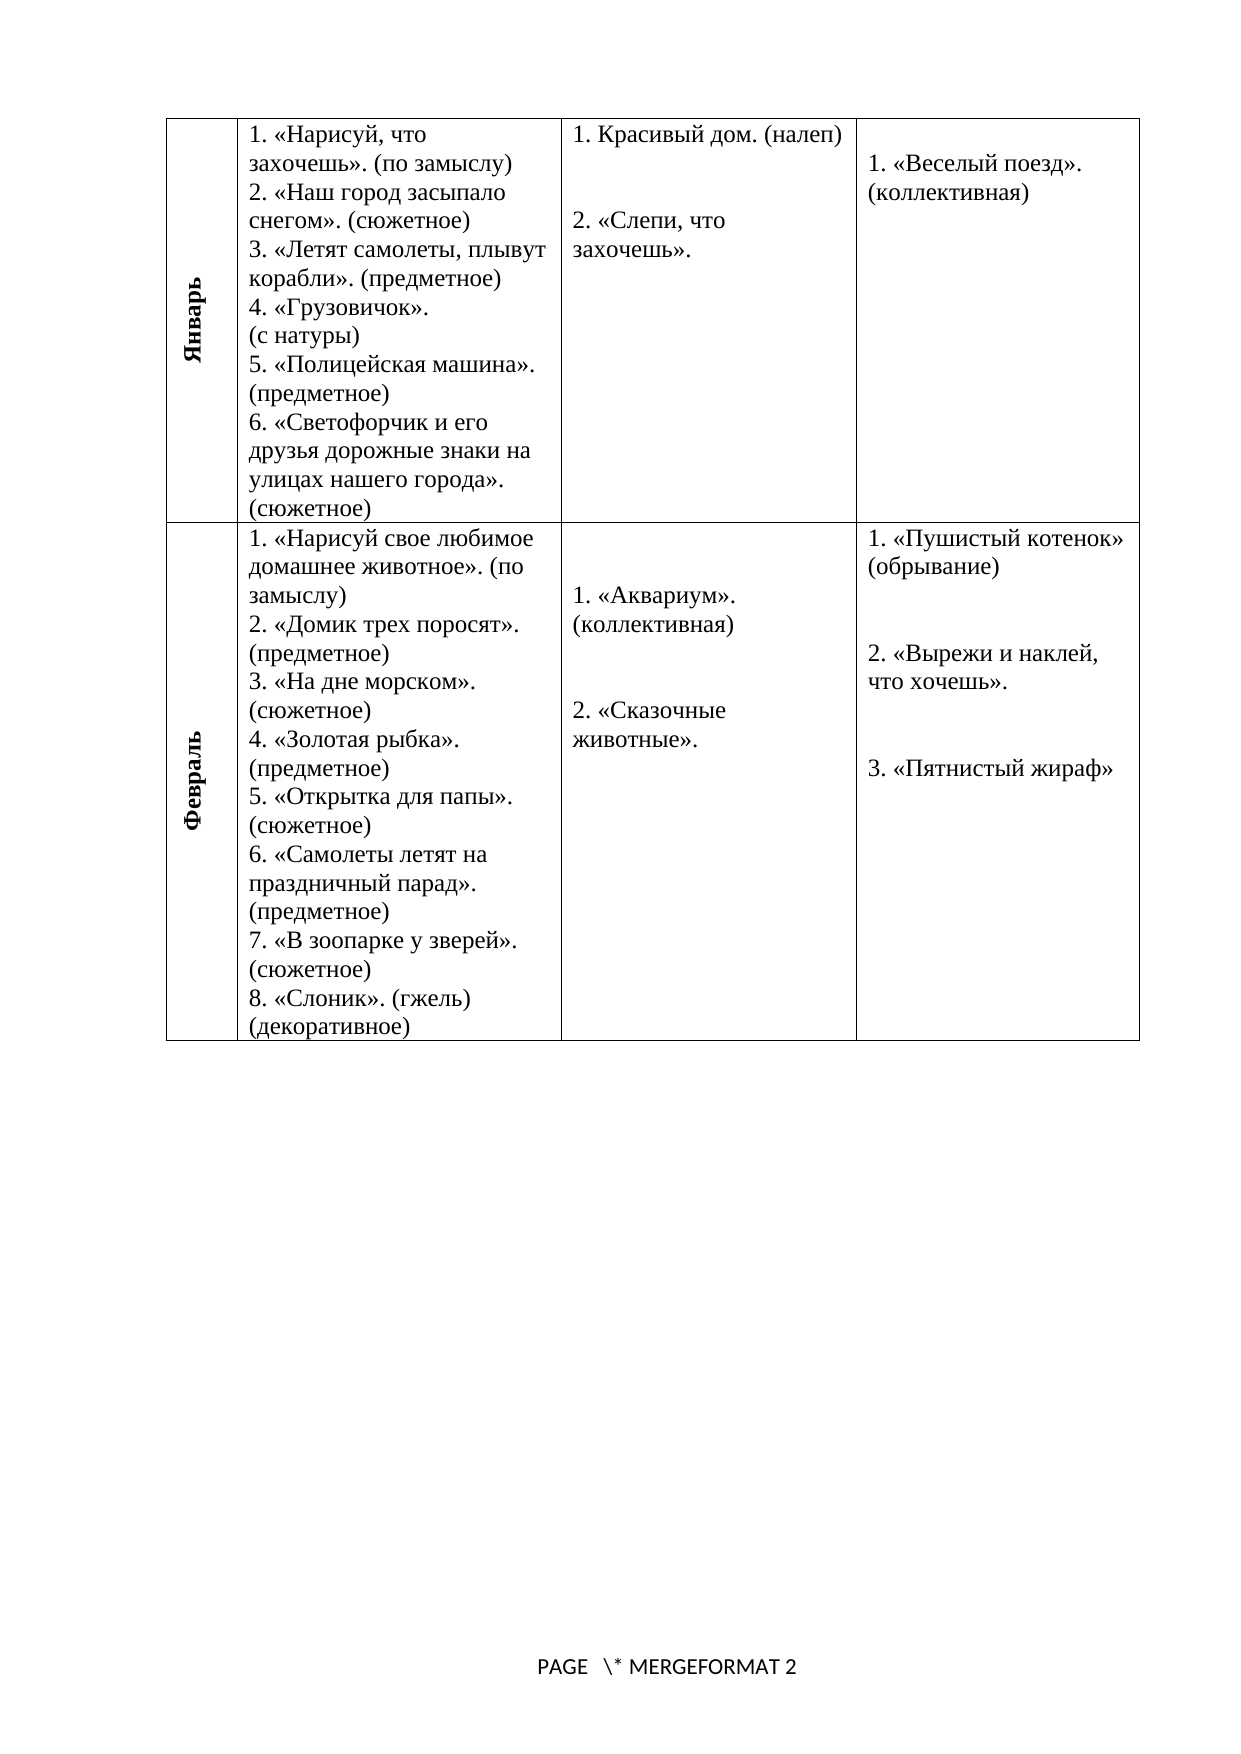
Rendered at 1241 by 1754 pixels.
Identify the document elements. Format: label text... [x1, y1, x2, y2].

table_cell 1. «Нарисуй свое любимое домашнее животное». (по замыслу) 2. «Домик трех поросят». (предметное) 3. «На дне морском». (сюжетное) 4. «Золотая рыбка». (предметное) 5. «Открытка для папы». (сюжетное) 6. «Самолеты летят на праздничный парад». (предметное) 7. «В зоопарке у зверей». (сюжетное) 8. «Слоник». (гжель) (декоративное) [238, 523, 561, 1040]
table_cell 1. «Пушистый котенок» (обрывание) 2. «Вырежи и наклей, что хочешь». 3. «Пятнистый жираф» [857, 523, 1139, 1040]
table_cell 1. «Аквариум». (коллективная) 2. «Сказочные животные». [562, 523, 856, 1040]
table_cell 1. «Нарисуй, что захочешь». (по замыслу) 2. «Наш город засыпало снегом». (сюжетное) 3. «Летят самолеты, плывут корабли». (предметное) 4. «Грузовичок». (с натуры) 5. «Полицейская машина». (предметное) 6. «Светофорчик и его друзья дорожные знаки на улицах нашего города». (сюжетное) [238, 119, 561, 522]
table_cell 1. Красивый дом. (налеп) 2. «Слепи, что захочешь». [562, 119, 856, 522]
table_cell Январь [167, 119, 237, 522]
table_cell 1. «Веселый поезд». (коллективная) [857, 119, 1139, 522]
table_cell Февраль [167, 523, 237, 1040]
